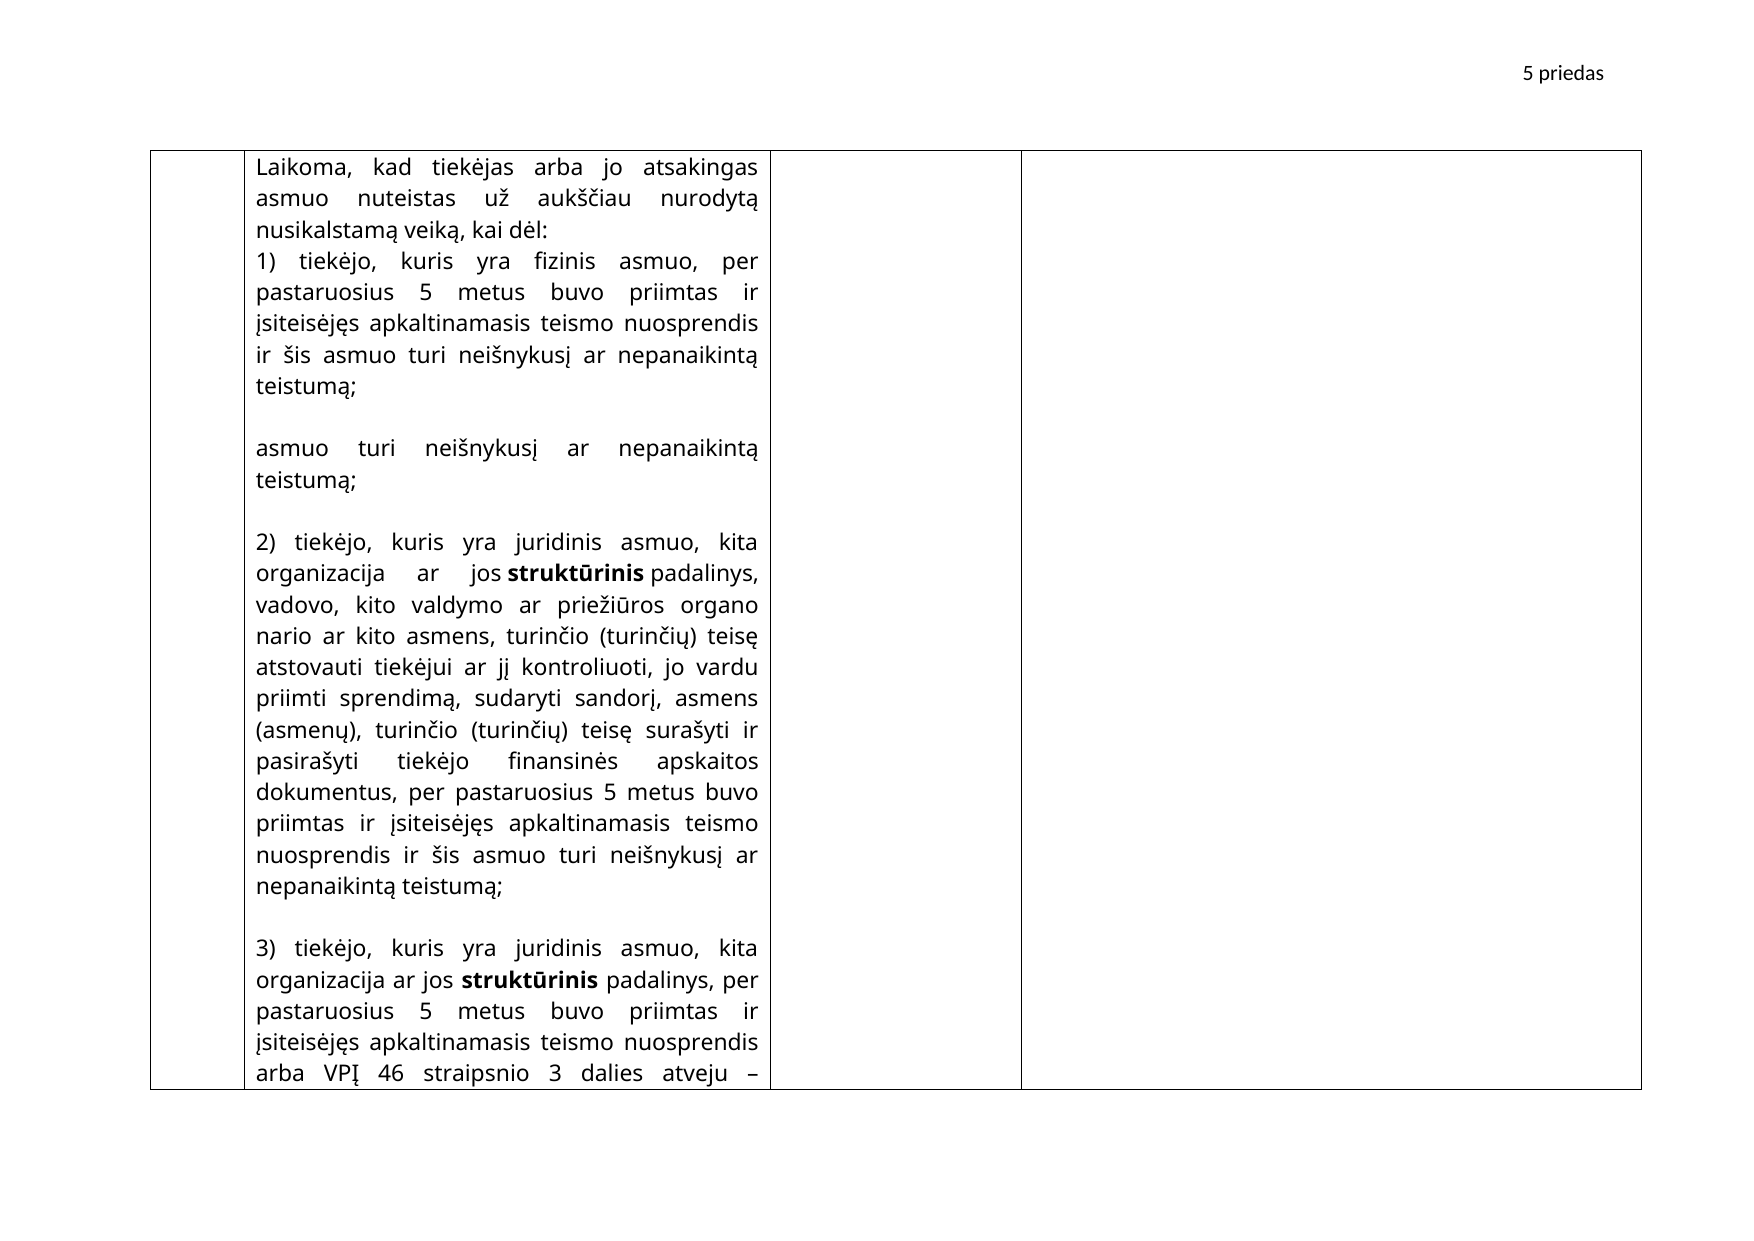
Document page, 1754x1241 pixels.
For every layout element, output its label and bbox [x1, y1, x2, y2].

table_cell [151, 151, 244, 1088]
table_cell [245, 151, 770, 1088]
table_cell [771, 151, 1021, 1088]
table_cell [1022, 151, 1641, 1088]
